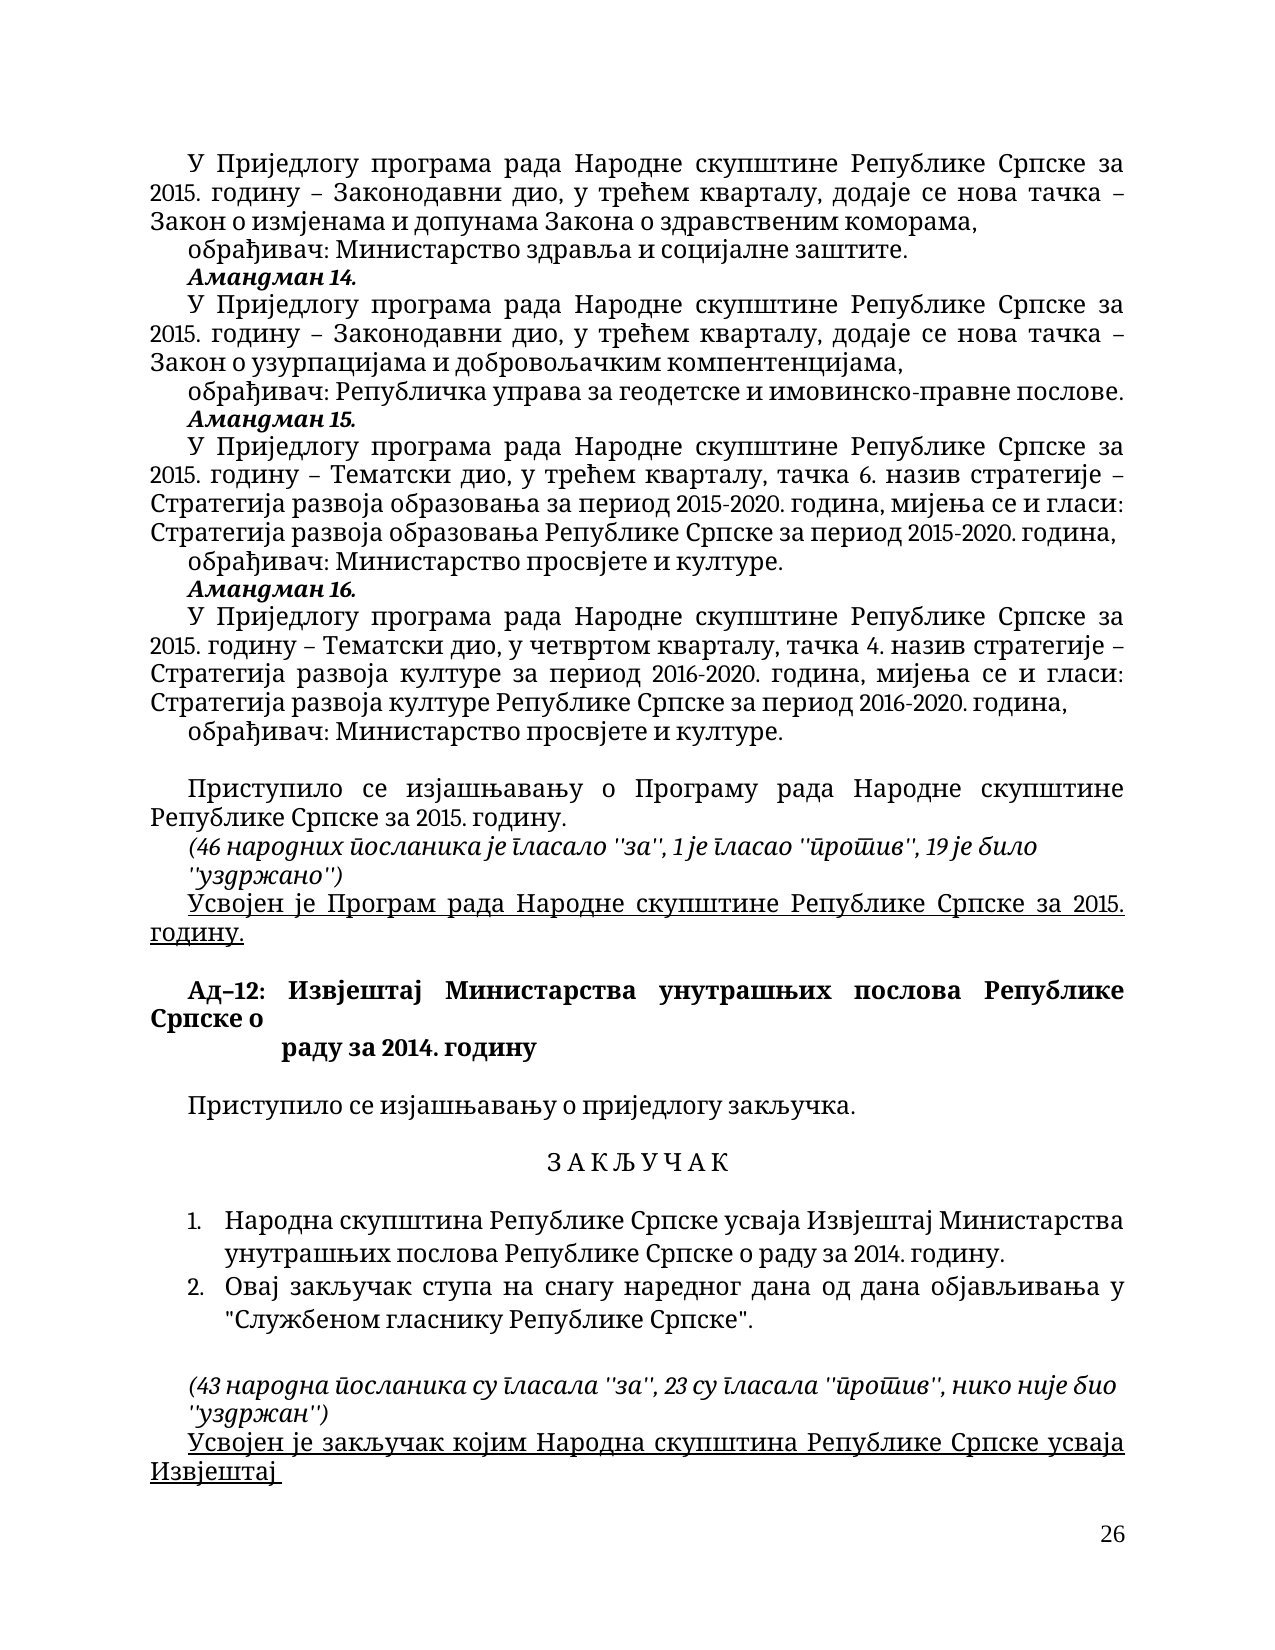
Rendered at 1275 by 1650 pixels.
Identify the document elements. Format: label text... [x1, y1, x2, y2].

text ''уздржан'') [150, 1400, 1125, 1429]
text Усвојен је закључак којим Народна скупштина Републике Српске усваја Извјештај [150, 1429, 1125, 1487]
text Приступило се изјашњавању о приједлогу закључка. [150, 1092, 1125, 1120]
list Народна скупштина Републике Српске усваја Извјештај Министарства унутрашњих послова Републике Српске о раду за 2014. годину. [187, 1207, 1125, 1268]
text Амандман 16. [150, 576, 1125, 603]
text обрађивач: Министарство просвјете и културе. [150, 548, 1125, 576]
text ''уздржано'') [150, 862, 1125, 890]
text Амандман 14. [150, 265, 1125, 291]
text Приступило се изјашњавању о Програму рада Народне скупштине Републике Српске за 2015. годину. [150, 775, 1125, 833]
text У Приједлогу програма рада Народне скупштине Републике Српске за 2015. годину – Законодавни дио, у трећем кварталу, додаје се нова тачка – Закон о узурпацијама и добровољачким компентенцијама, [150, 291, 1125, 378]
text У Приједлогу програма рада Народне скупштине Републике Српске за 2015. годину – Законодавни дио, у трећем кварталу, додаје се нова тачка – Закон о измјенама и допунама Закона о здравственим коморама, [150, 150, 1125, 236]
text З А К Љ У Ч А К [150, 1149, 1125, 1178]
text (43 народна посланика су гласала ''за'', 23 су гласала ''против'', нико није био [150, 1372, 1125, 1400]
text обрађивач: Министарство здравља и социјалне заштите. [150, 236, 1125, 265]
text У Приједлогу програма рада Народне скупштине Републике Српске за 2015. годину – Тематски дио, у трећем кварталу, тачка 6. назив стратегије – Стратегија развоја образовања за период 2015-2020. година, мијења се и гласи: Стратегија развоја образовања Републике Српске за период 2015-2020. година, [150, 433, 1125, 548]
text Усвојен је Програм рада Народне скупштине Републике Српске за 2015. годину. [150, 890, 1125, 948]
text Амандман 15. [150, 406, 1125, 433]
text Ад–12: Извјештај Министарства унутрашњих послова Републике Српске о [150, 977, 1125, 1034]
text раду за 2014. годину [150, 1034, 1125, 1063]
text обрађивач: Министарство просвјете и културе. [150, 718, 1125, 747]
text обрађивач: Републичка управа за геодетске и имовинско-правне послове. [150, 378, 1125, 406]
list Овај закључак ступа на снагу наредног дана од дана објављивања у "Службеном гласнику Републике Српске". [187, 1273, 1125, 1334]
text (46 народних посланика је гласало ''за'', 1 је гласао ''против'', 19 је било [150, 833, 1125, 862]
text У Приједлогу програма рада Народне скупштине Републике Српске за 2015. годину – Тематски дио, у четвртом кварталу, тачка 4. назив стратегије – Стратегија развоја културе за период 2016-2020. година, мијења се и гласи: Стратегија развоја културе Републике Српске за период 2016-2020. година, [150, 603, 1125, 718]
